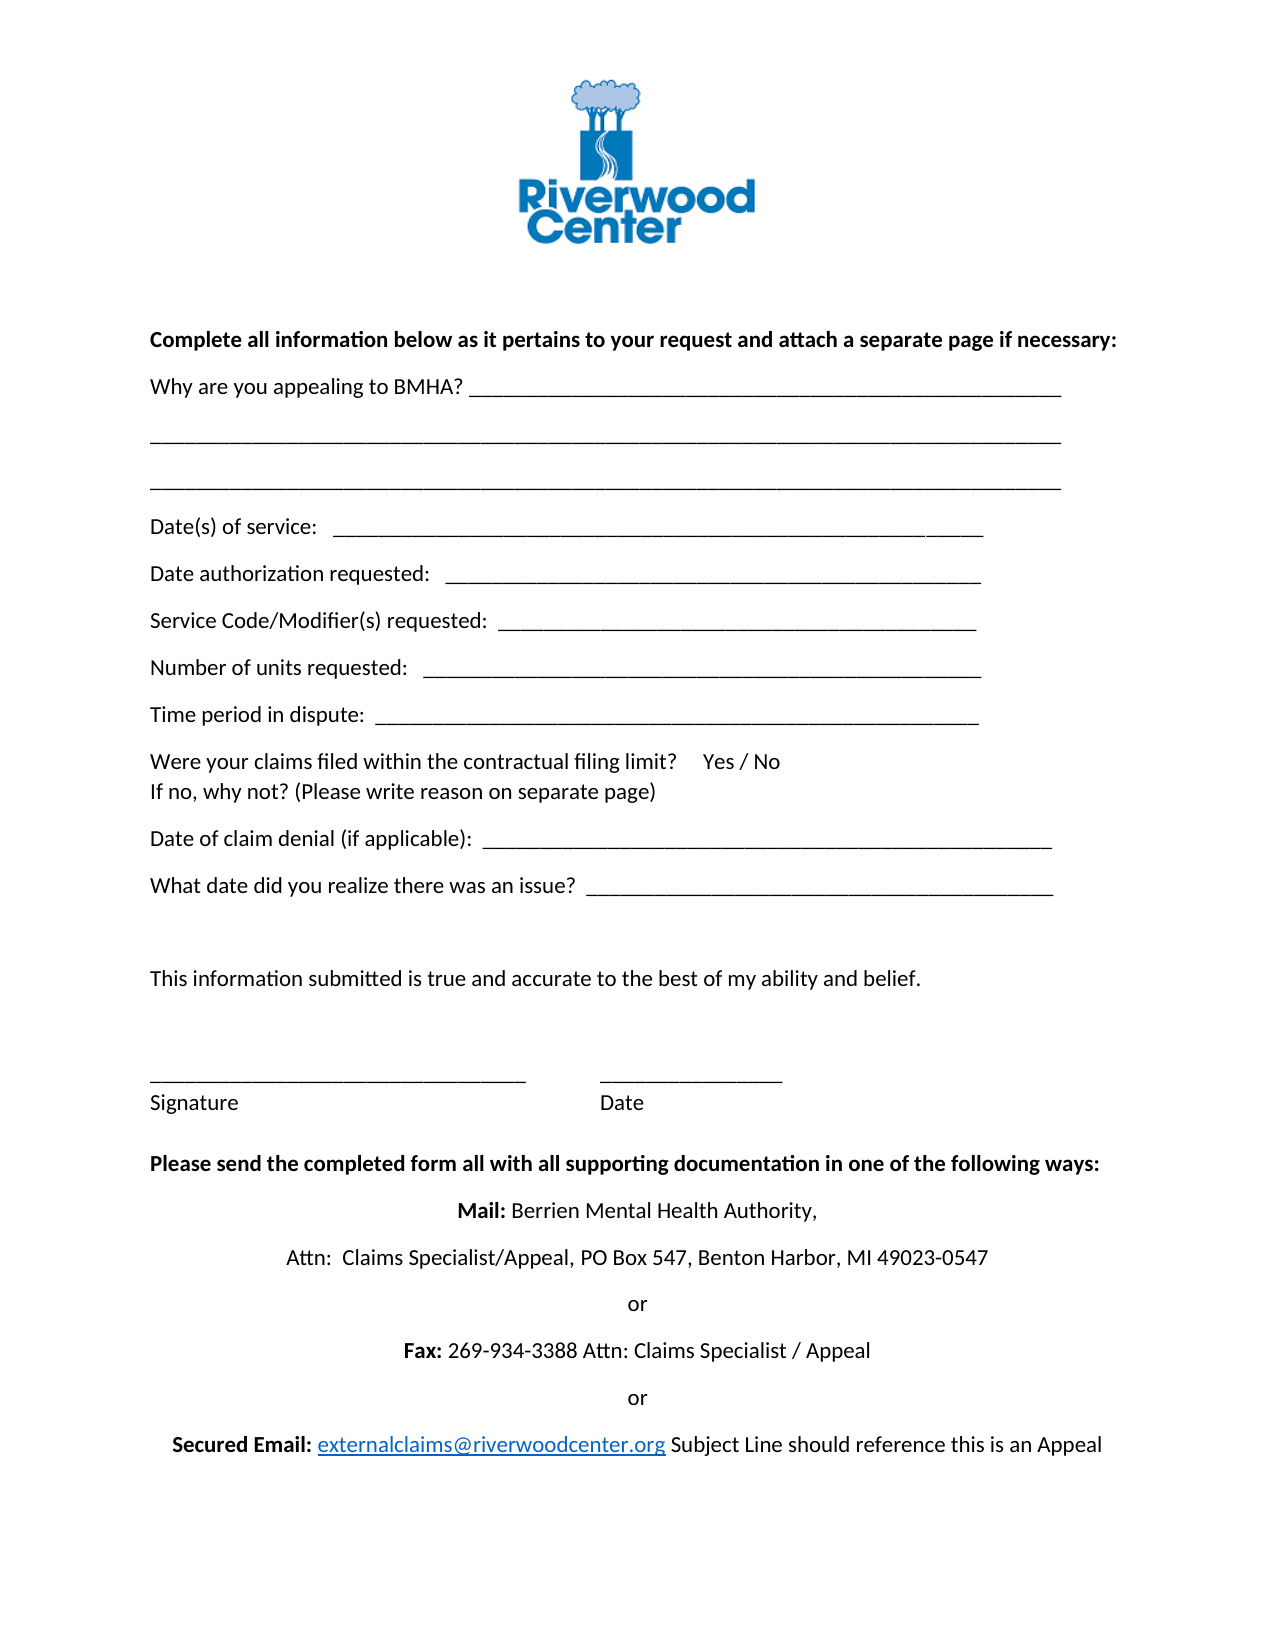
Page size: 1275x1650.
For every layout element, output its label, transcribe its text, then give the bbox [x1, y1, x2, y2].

text Secured Email: externalclaims@riverwoodcenter.org Subject Line should reference this is an Appeal [150, 1430, 1125, 1458]
text or [150, 1383, 1125, 1411]
text or [150, 1289, 1125, 1317]
text Date authorization requested: _______________________________________________ [150, 559, 1125, 587]
text Mail: Berrien Mental Health Authority, [150, 1196, 1125, 1224]
text Service Code/Modifier(s) requested: __________________________________________ [150, 606, 1125, 634]
text This information submitted is true and accurate to the best of my ability and belief. [150, 964, 1125, 992]
text Number of units requested: _________________________________________________ [150, 653, 1125, 681]
text Date of claim denial (if applicable): __________________________________________________ [150, 824, 1125, 852]
text Time period in dispute: _____________________________________________________ [150, 700, 1125, 728]
text Were your claims filed within the contractual filing limit? Yes / No If no, why not? (Please write reason on separate page) [150, 747, 1125, 805]
text Complete all information below as it pertains to your request and attach a separate page if necessary: [150, 325, 1125, 353]
text Signature Date [150, 1088, 1125, 1116]
text Please send the completed form all with all supporting documentation in one of the following ways: [150, 1149, 1125, 1177]
text ________________________________________________________________________________ [150, 419, 1125, 447]
text What date did you realize there was an issue? _________________________________________ [150, 871, 1125, 899]
text Attn: Claims Specialist/Appeal, PO Box 547, Benton Harbor, MI 49023-0547 [150, 1243, 1125, 1271]
text Fax: 269-934-3388 Attn: Claims Specialist / Appeal [150, 1336, 1125, 1364]
text Why are you appealing to BMHA? ____________________________________________________ [150, 372, 1125, 400]
text Date(s) of service: _________________________________________________________ [150, 512, 1125, 540]
text ________________________________________________________________________________ [150, 466, 1125, 493]
text _________________________________ ________________ [150, 1058, 1125, 1086]
picture [514, 75, 761, 250]
